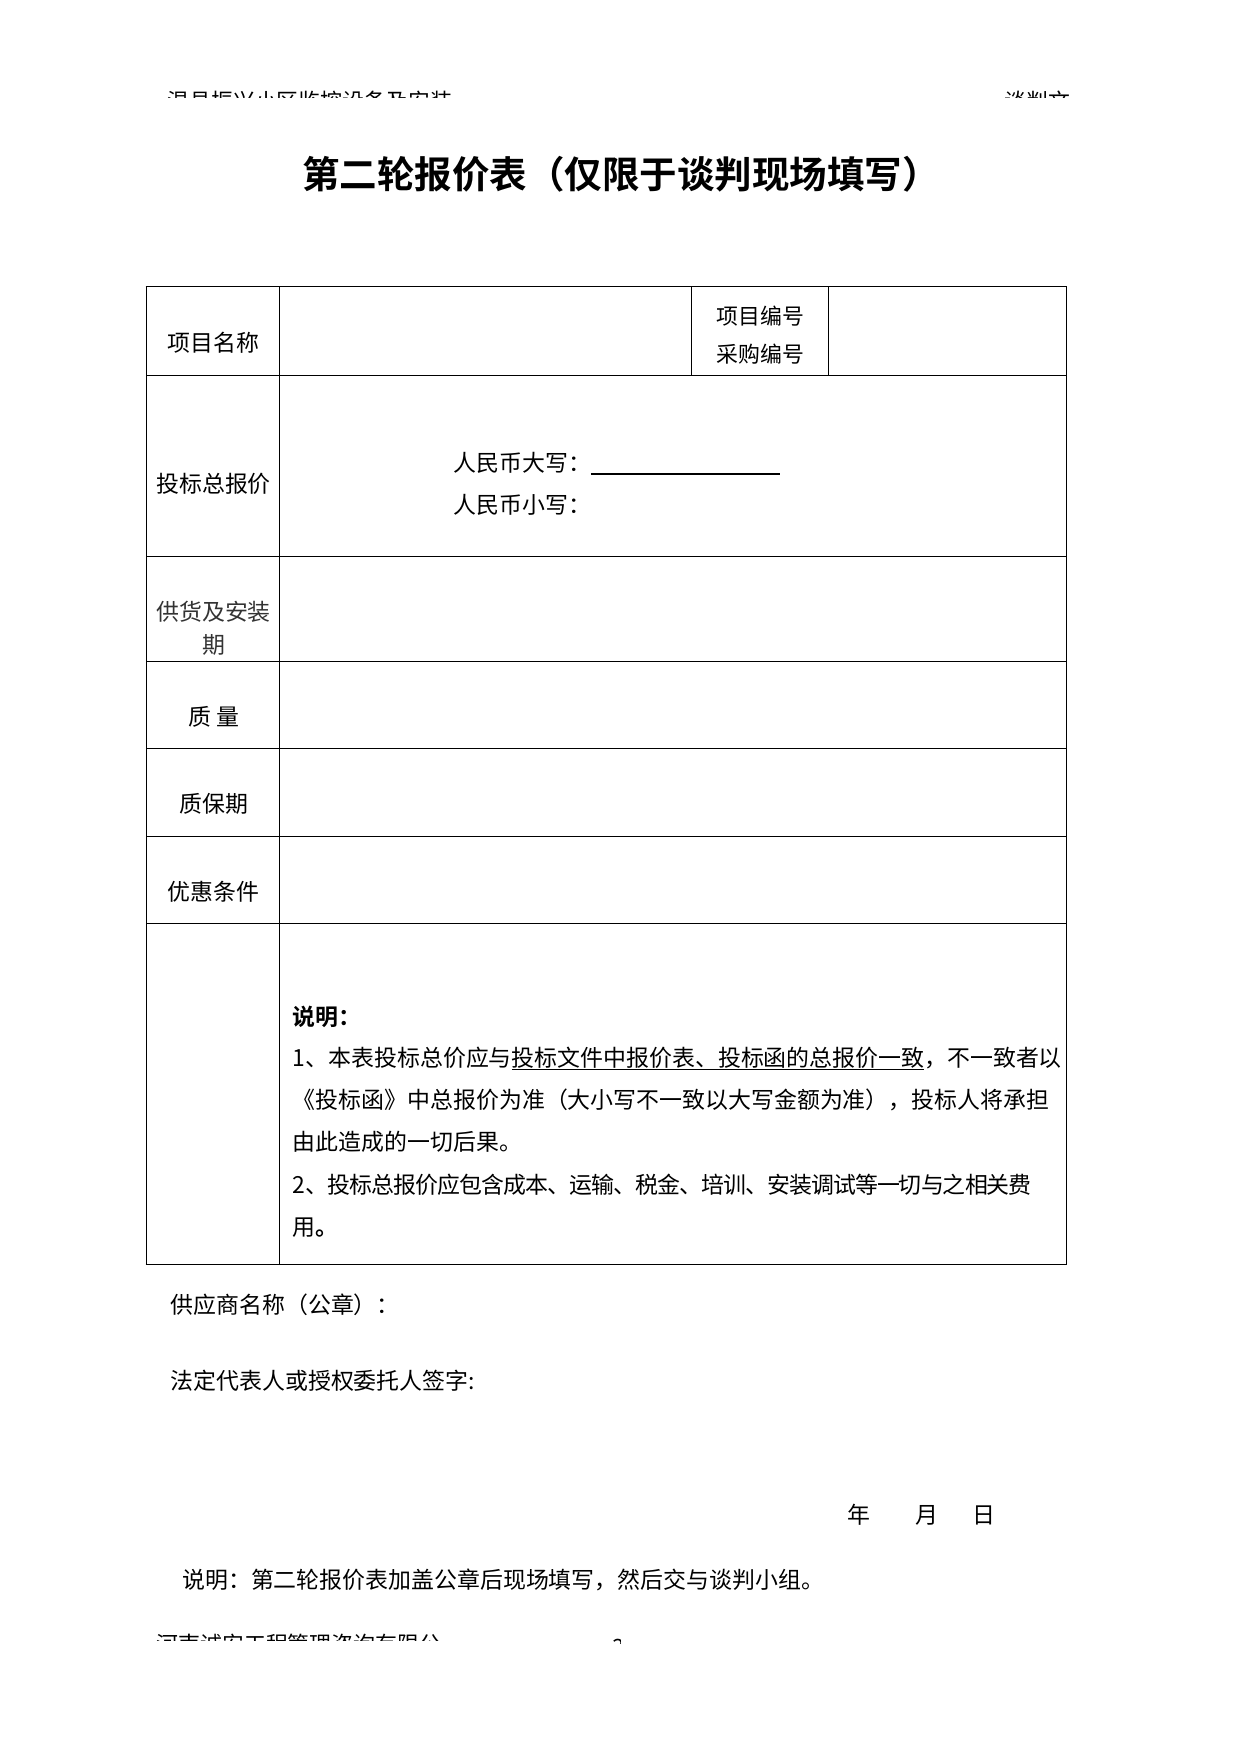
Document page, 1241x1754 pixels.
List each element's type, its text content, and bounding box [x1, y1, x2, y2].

table_cell [280, 837, 1066, 923]
table_cell 优惠条件 [147, 837, 279, 923]
table_header 项目名称 [147, 287, 279, 375]
table_header [829, 287, 1066, 375]
table_cell [147, 924, 279, 1264]
table_cell 质 量 [147, 662, 279, 748]
table_cell [280, 557, 1066, 661]
table_header [280, 287, 691, 375]
table_cell 质保期 [147, 749, 279, 836]
table_cell [280, 662, 1066, 748]
subtitle 年 月 日 [108, 1497, 996, 1531]
table_cell 供货及安装期 [147, 557, 279, 661]
subtitle 法定代表人或授权委托人签字: [170, 1362, 1136, 1396]
table_cell [280, 749, 1066, 836]
table_cell 说明： 1、本表投标总价应与投标文件中报价表、投标函的总报价一致，不一致者以 《投标函》中总报价为准（大小写不一致以大写金额为准），投标人将承担由此造成的一切后果。 2、投标总报价应包含成本、运输、税金、培训、安装调试等一切与之相关费用。 [280, 924, 1066, 1264]
table_cell 投标总报价 [147, 376, 279, 556]
text 第二轮报价表（仅限于谈判现场填写） [108, 145, 1133, 199]
table_cell 人民币大写： 人民币小写： [280, 376, 1066, 556]
subtitle 说明：第二轮报价表加盖公章后现场填写，然后交与谈判小组。 [182, 1562, 1136, 1596]
table_header 项目编号采购编号 [692, 287, 828, 375]
subtitle 供应商名称（公章）： [170, 1287, 1136, 1321]
